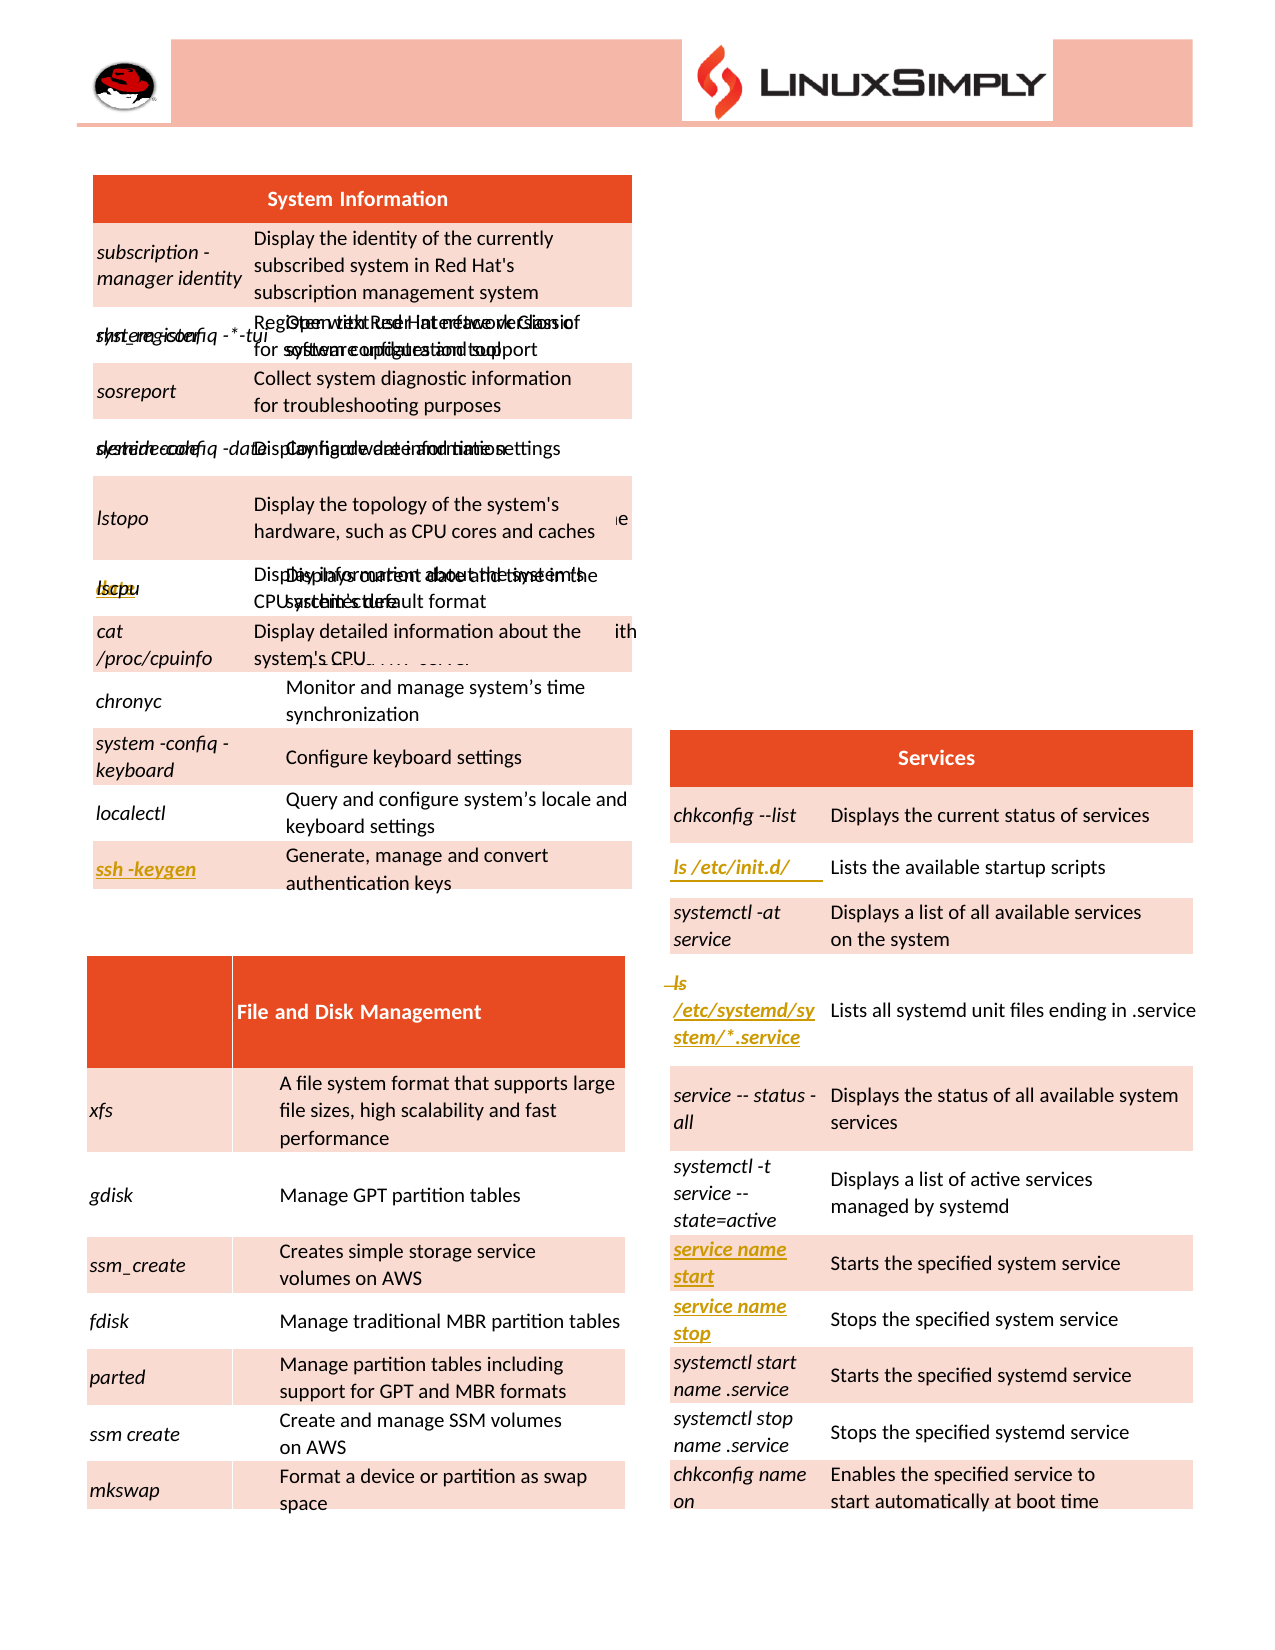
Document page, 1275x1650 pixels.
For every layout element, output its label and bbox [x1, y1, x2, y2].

picture [75, 37, 171, 123]
picture [682, 38, 1053, 121]
